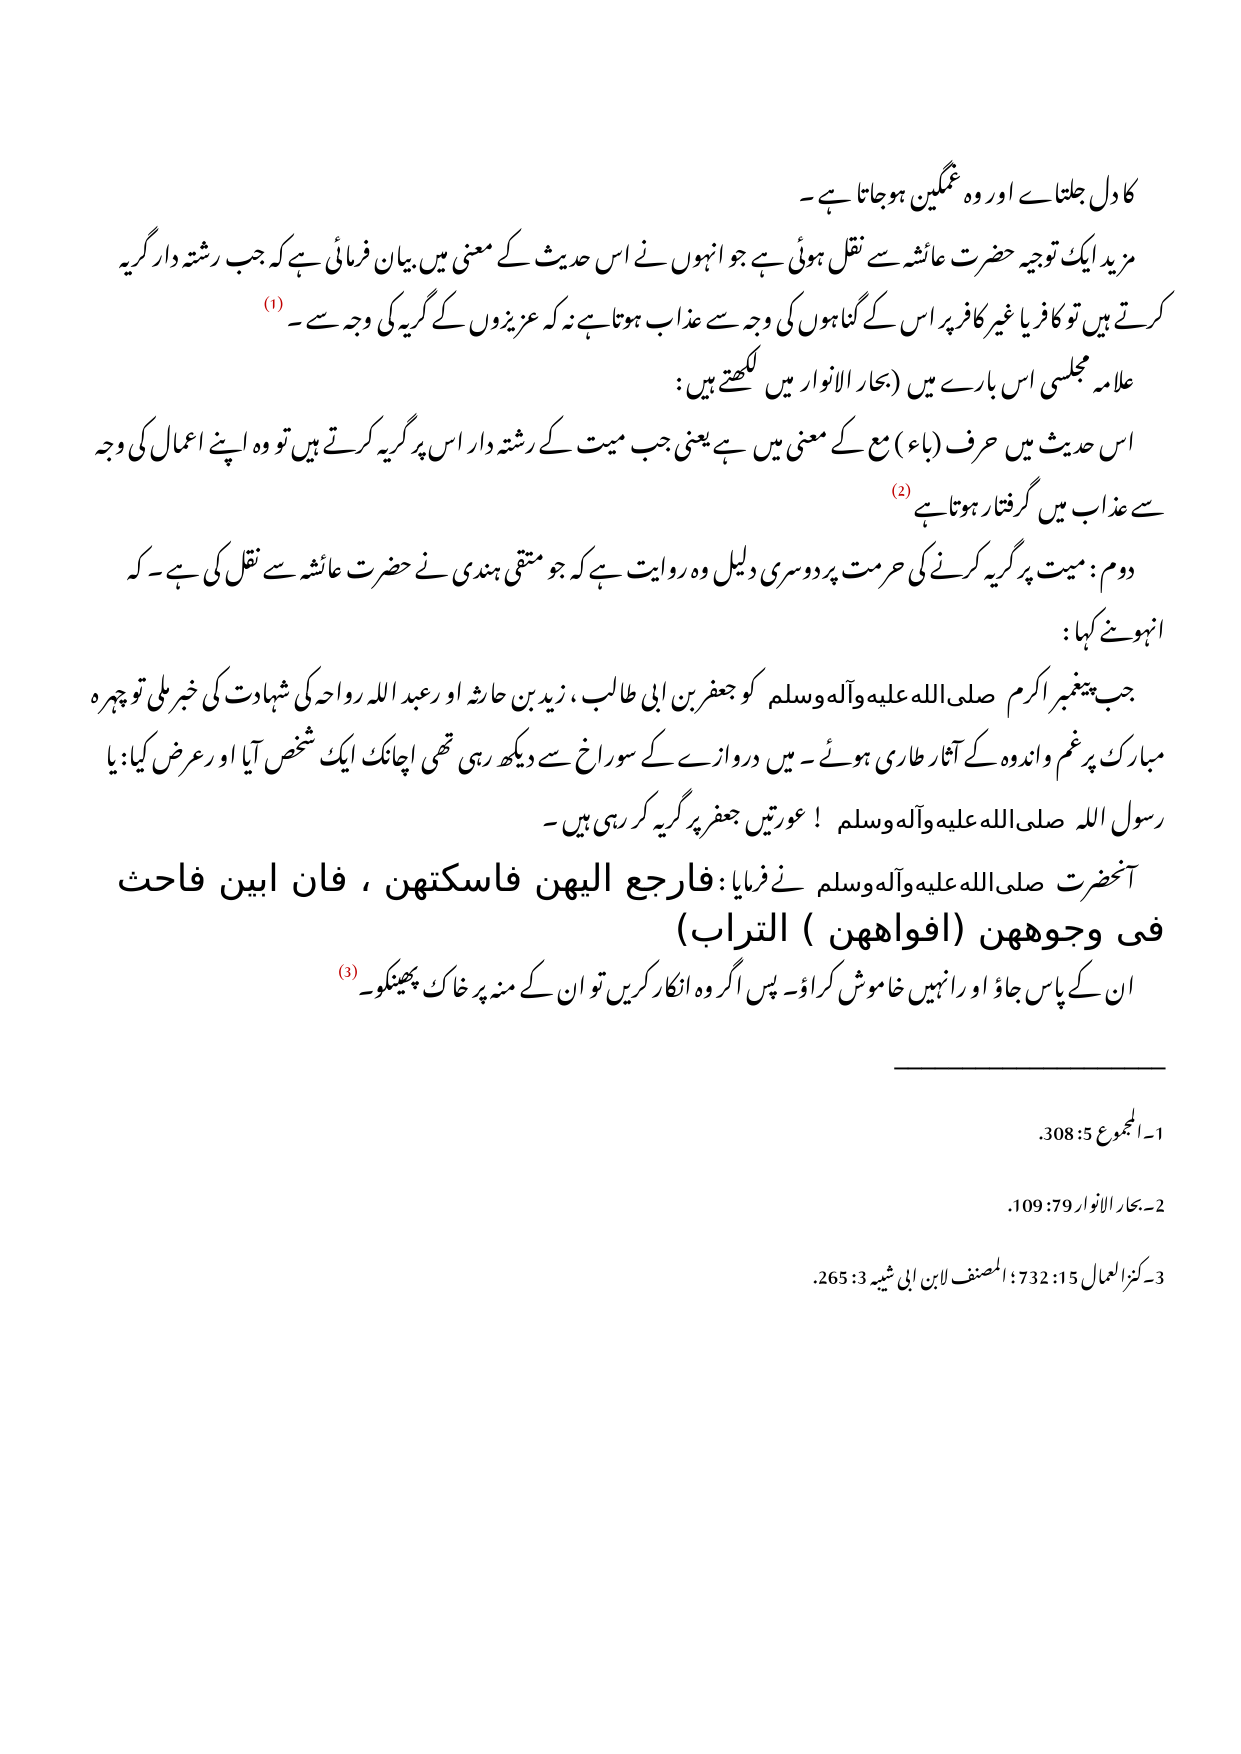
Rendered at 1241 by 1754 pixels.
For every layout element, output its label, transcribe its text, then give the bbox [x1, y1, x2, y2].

text 2۔بحار الانوار 79: 109. [75, 1177, 1165, 1224]
text ان کے پاس جاؤ او رانہیں خاموش کراؤ۔ پس اگر وہ انکار کریں تو ان کے منہ پر خاک پھینکو۔(3) [75, 950, 1165, 1012]
text دوم : میت پر گریہ کرنے کی حرمت پر دوسری دلیل وہ روایت ہے کہ جو متقی ہندی نے حضرت عائشہ سے نقل کی ہے ۔ کہ انہوںنے کہا : [75, 531, 1165, 656]
text مزید ایک توجیہ حضرت عائشہ سے نقل ہوئی ہے جو انہوں نے اس حدیث کے معنی میں بیان فرمائی ہے کہ جب رشتہ دار گریہ کرتے ہیں تو کافر یا غیر کافر پر اس کے گناہوں کی وجہ سے عذاب ہوتاہے نہ کہ عز یزوں کے گریہ کی وجہ سے ۔ (1) [75, 219, 1165, 344]
text جب پیغمبر اکرم صلى‌الله‌عليه‌وآله‌وسلم کو جعفر بن ابی طالب ، زید بن حارثہ او رعبد اللہ رواحہ کی شہادت کی خبر ملی تو چہر ہ مبارک پرغم واندوہ کے آثار طاری ہوئے ۔ میں دروازے کے سوراخ سے دیکھ رہی تھی اچانک ایک شخص آیا او رعرض کیا: یا رسول اللہ صلى‌الله‌عليه‌وآله‌وسلم ! عورتیں جعفر پر گریہ کر رہی ہیں ۔ [75, 656, 1165, 844]
text علامہ مجلسی اس بارے میں (بحار الانوار میں لکھتے ہیں : [75, 344, 1165, 406]
text ____________________ [75, 1012, 1165, 1080]
text اس حدیث میں حرف (باء ) مع کے معنی میں ہے یعنی جب میت کے رشتہ دار اس پر گریہ کرتے ہیں تو وہ اپنے اعمال کی وجہ سے عذاب میں گرفتار ہوتاہے (2) [75, 406, 1165, 531]
text کا دل جلتاے اور وہ غمگین ہوجاتا ہے ۔ [75, 156, 1165, 219]
text 3۔کنزالعمال 15: 732 ؛ المصنف لابن ابی شیبہ 3: 265. [75, 1249, 1165, 1296]
text آنحضرت صلى‌الله‌عليه‌وآله‌وسلم نے فرمایا : فارجع الیهن فاسکتهن ، فان ابین فاحث فی وجوههن (افواههن ) التراب) [75, 844, 1165, 950]
text 1۔المجموع 5: 308. [75, 1105, 1165, 1152]
